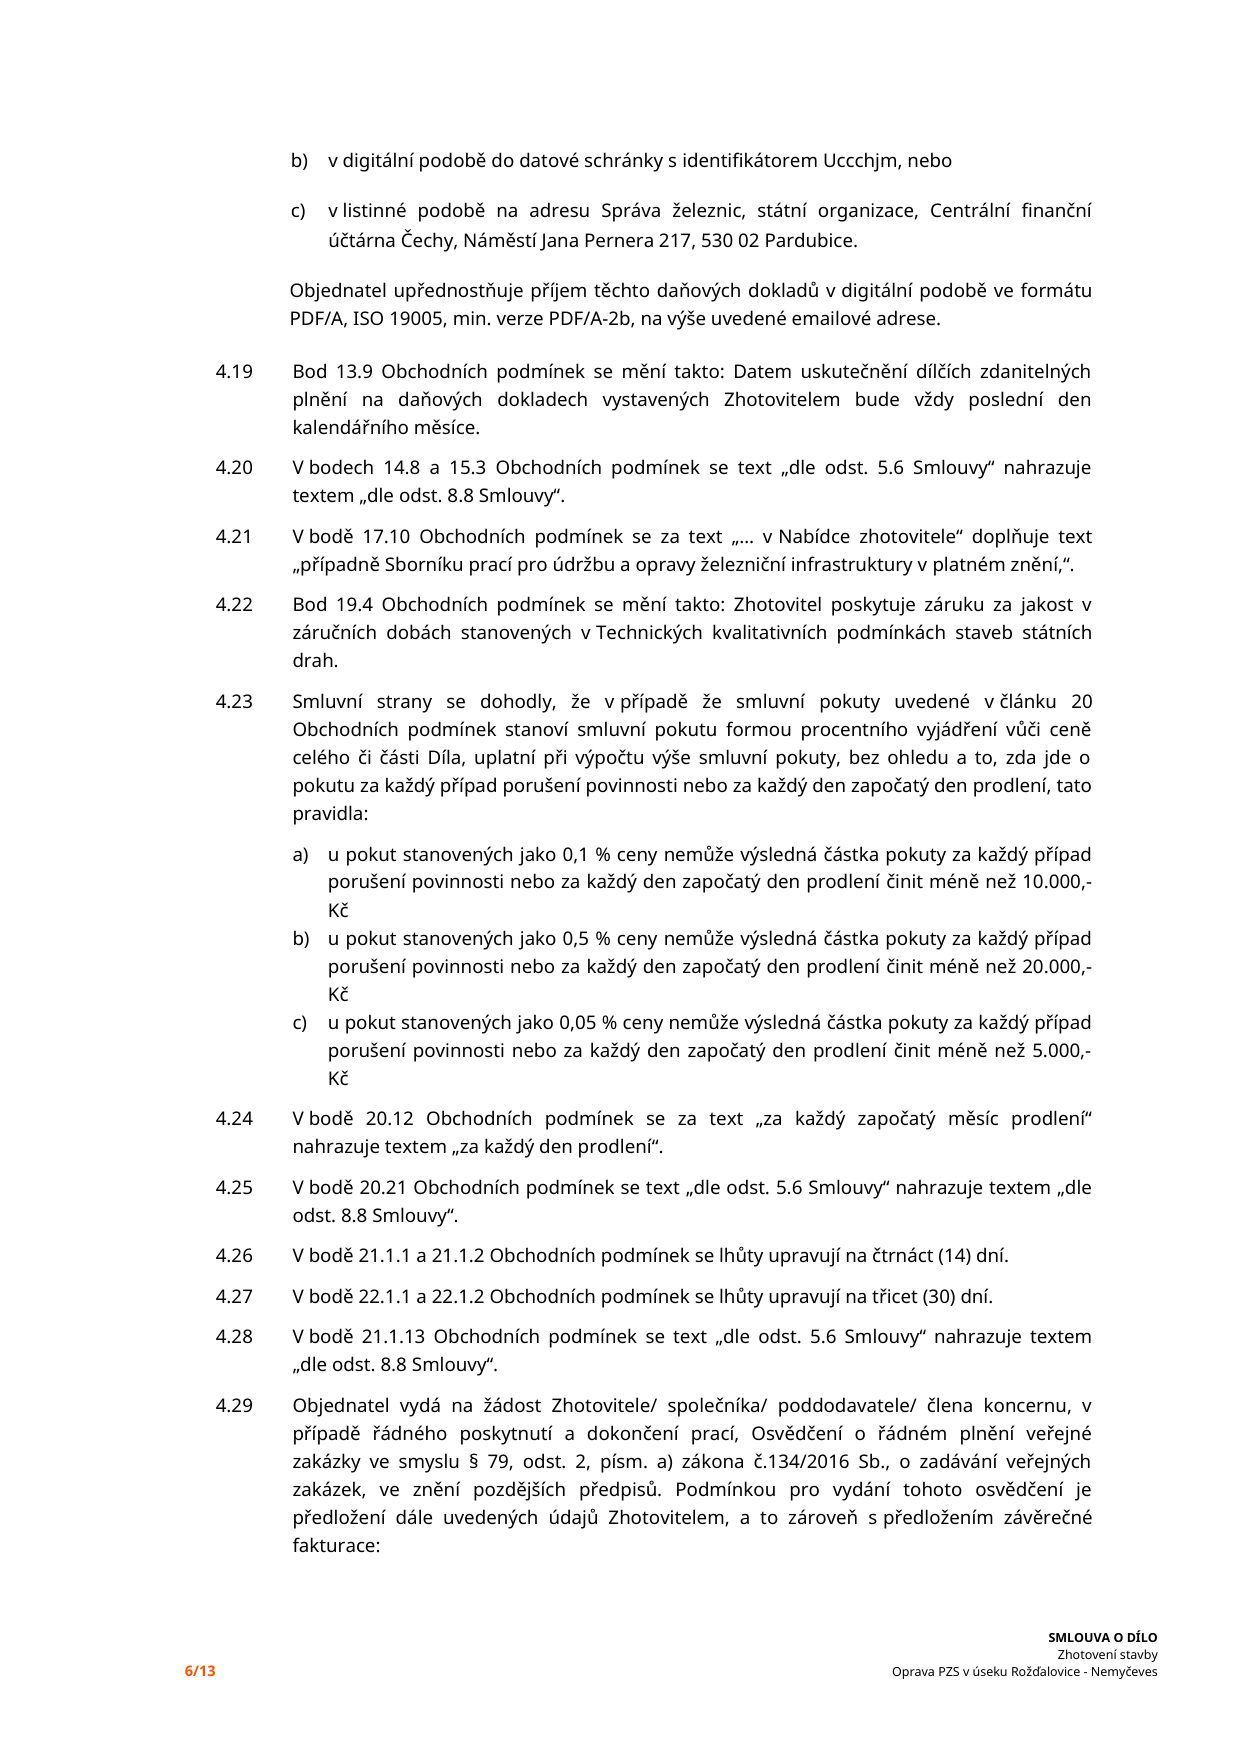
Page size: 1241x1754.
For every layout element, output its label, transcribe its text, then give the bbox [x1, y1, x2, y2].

list v digitální podobě do datové schránky s identifikátorem Uccchjm, nebo [291, 147, 1093, 173]
list u pokut stanovených jako 0,1 % ceny nemůže výsledná částka pokuty za každý případ porušení povinnosti nebo za každý den započatý den prodlení činit méně než 10.000,- Kč [292, 841, 1093, 922]
text V bodě 17.10 Obchodních podmínek se za text „… v Nabídce zhotovitele“ doplňuje text „případně Sborníku prací pro údržbu a opravy železniční infrastruktury v platném znění,“. [216, 523, 1093, 577]
text V bodě 22.1.1 a 22.1.2 Obchodních podmínek se lhůty upravují na třicet (30) dní. [216, 1283, 1093, 1309]
text Objednatel vydá na žádost Zhotovitele/ společníka/ poddodavatele/ člena koncernu, v případě řádného poskytnutí a dokončení prací, Osvědčení o řádném plnění veřejné zakázky ve smyslu § 79, odst. 2, písm. a) zákona č.134/2016 Sb., o zadávání veřejných zakázek, ve znění pozdějších předpisů. Podmínkou pro vydání tohoto osvědčení je předložení dále uvedených údajů Zhotovitelem, a to zároveň s předložením závěrečné fakturace: [216, 1392, 1093, 1558]
text Smluvní strany se dohodly, že v případě že smluvní pokuty uvedené v článku 20 Obchodních podmínek stanoví smluvní pokutu formou procentního vyjádření vůči ceně celého či části Díla, uplatní při výpočtu výše smluvní pokuty, bez ohledu a to, zda jde o pokutu za každý případ porušení povinnosti nebo za každý den započatý den prodlení, tato pravidla: [216, 688, 1093, 826]
text V bodě 20.12 Obchodních podmínek se za text „za každý započatý měsíc prodlení“ nahrazuje textem „za každý den prodlení“. [216, 1106, 1093, 1159]
text Bod 13.9 Obchodních podmínek se mění takto: Datem uskutečnění dílčích zdanitelných plnění na daňových dokladech vystavených Zhotovitelem bude vždy poslední den kalendářního měsíce. [216, 358, 1093, 439]
list v listinné podobě na adresu Správa železnic, státní organizace, Centrální finanční účtárna Čechy, Náměstí Jana Pernera 217, 530 02 Pardubice. [291, 198, 1093, 252]
text V bodě 20.21 Obchodních podmínek se text „dle odst. 5.6 Smlouvy“ nahrazuje textem „dle odst. 8.8 Smlouvy“. [216, 1174, 1093, 1228]
text V bodě 21.1.13 Obchodních podmínek se text „dle odst. 5.6 Smlouvy“ nahrazuje textem „dle odst. 8.8 Smlouvy“. [216, 1324, 1093, 1377]
text V bodech 14.8 a 15.3 Obchodních podmínek se text „dle odst. 5.6 Smlouvy“ nahrazuje textem „dle odst. 8.8 Smlouvy“. [216, 454, 1093, 508]
text Objednatel upřednostňuje příjem těchto daňových dokladů v digitální podobě ve formátu PDF/A, ISO 19005, min. verze PDF/A-2b, na výše uvedené emailové adrese. [289, 277, 1093, 331]
text V bodě 21.1.1 a 21.1.2 Obchodních podmínek se lhůty upravují na čtrnáct (14) dní. [216, 1243, 1093, 1268]
text u pokut stanovených jako 0,5 % ceny nemůže výsledná částka pokuty za každý případ porušení povinnosti nebo za každý den započatý den prodlení činit méně než 20.000,- Kč [292, 925, 1093, 1006]
text Bod 19.4 Obchodních podmínek se mění takto: Zhotovitel poskytuje záruku za jakost v záručních dobách stanovených v Technických kvalitativních podmínkách staveb státních drah. [216, 592, 1093, 673]
text u pokut stanovených jako 0,05 % ceny nemůže výsledná částka pokuty za každý případ porušení povinnosti nebo za každý den započatý den prodlení činit méně než 5.000,- Kč [292, 1009, 1093, 1091]
